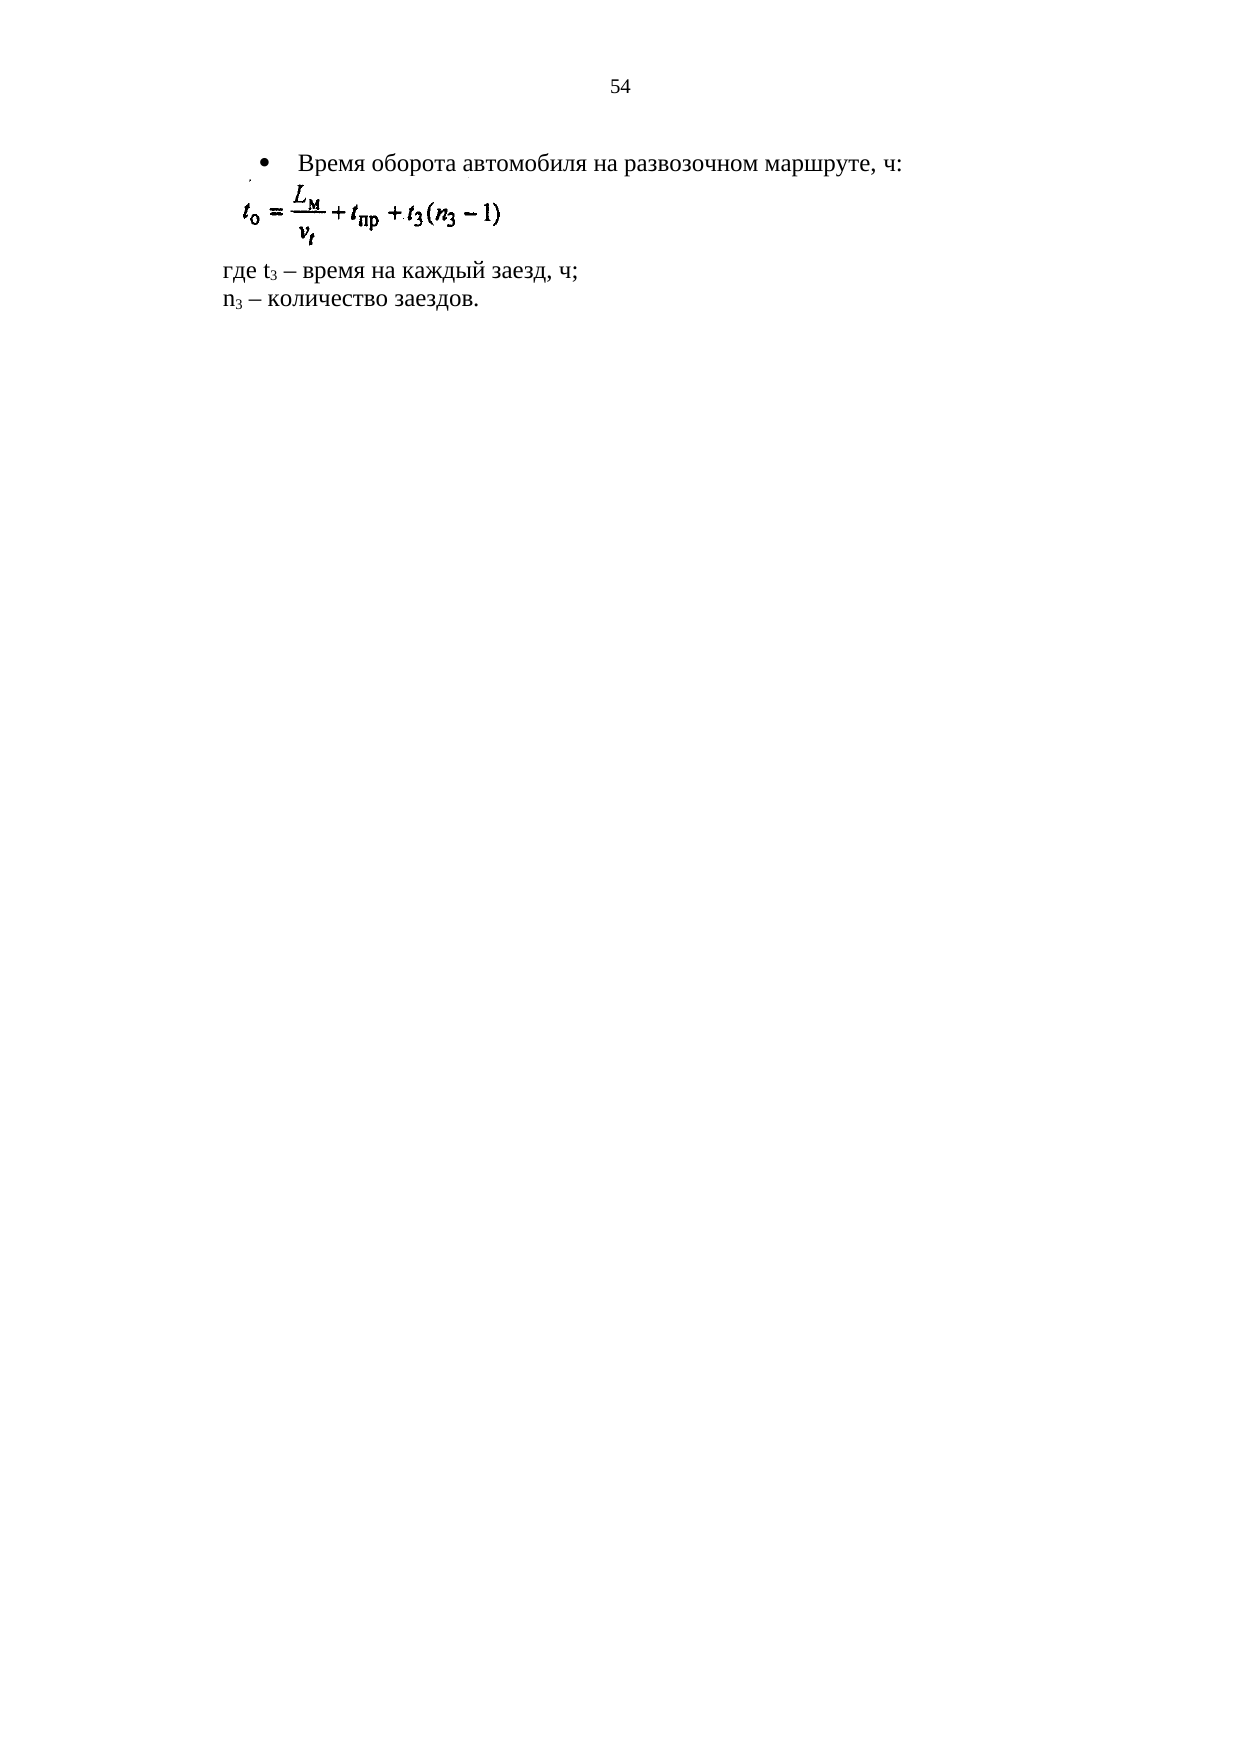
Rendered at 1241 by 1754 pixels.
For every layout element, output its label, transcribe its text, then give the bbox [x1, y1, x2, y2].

list Время оборота автомобиля на развозочном маршруте, ч: [260, 148, 1092, 176]
text n3 – количество заездов. [148, 283, 1092, 312]
picture [222, 176, 504, 255]
text где t3 – время на каждый заезд, ч; [148, 255, 1092, 283]
